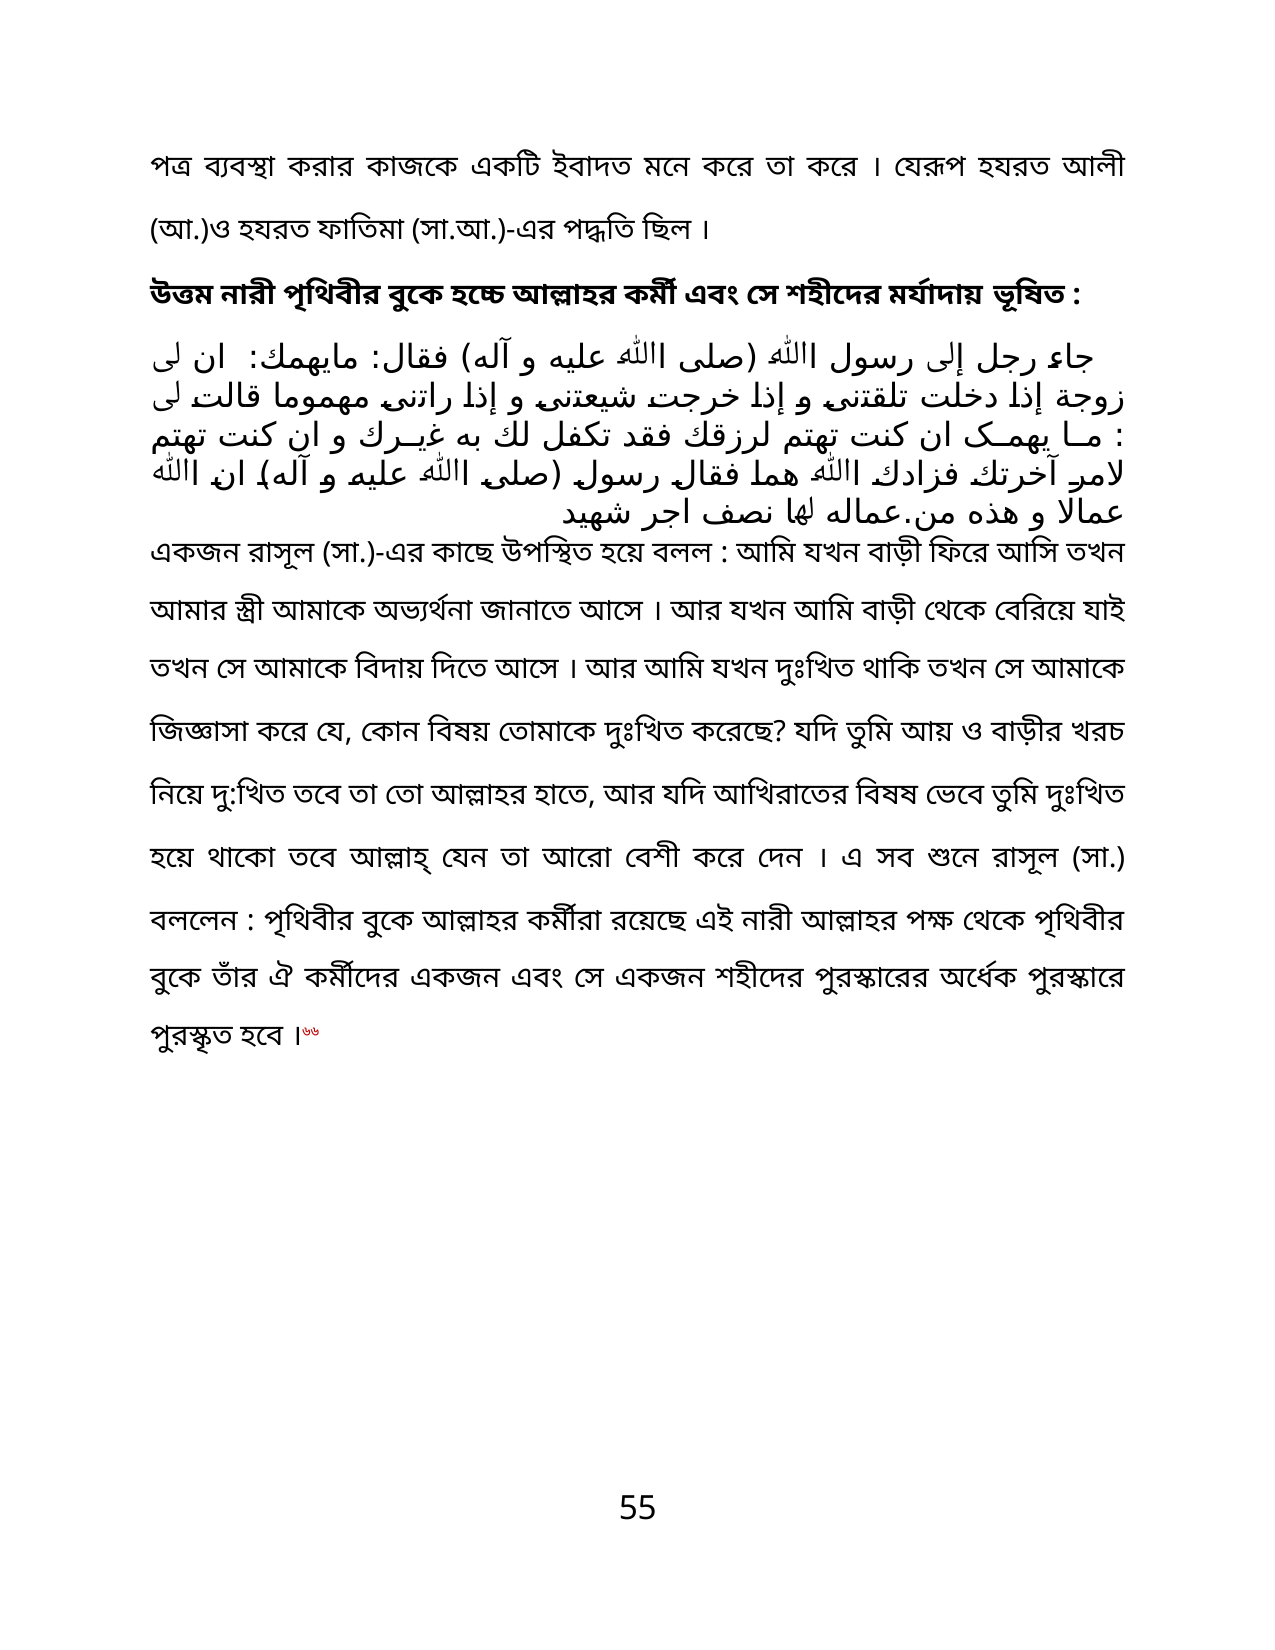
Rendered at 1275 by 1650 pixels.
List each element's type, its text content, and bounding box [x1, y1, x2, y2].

text উত্তম নারী পৃথিবীর বুকে হচ্চে আল্লাহর কর্মী এবং সে শহীদের মর্যাদায় ভূষিত : [150, 273, 1125, 316]
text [150, 150, 1125, 251]
text ﺟﺎﺀ ﺭﺟﻞ ﺇﱃ ﺭﺳﻮﻝ ﺍﷲ (ﺻﻠﻰ ﺍﷲ ﻋﻠﻴﻪ ﻭ ﺁﻟﻪ) ﻓﻘﺎﻝ: ﻣﺎﻳﻬﻤﻚ: ﺍﻥ ﱃ ﺯﻭﺟﺔ ﺇﺫﺍ ﺩﺧﻠﺖ ﺗﻠﻘﺘنی ﻭ ﺇﺫﺍ ﺧﺮﺟﺖ ﺷﻴﻌﺘنی ﻭ ﺇﺫﺍ ﺭﺍﺗنی ﻣﻬﻤﻮﻣﺎ ﻗﺎﻟﺖ ﱃ : ما یهمک ان کنت تهتم ﻟﺮﺯﻗﻚ ﻓﻘﺪ ﺗﻜﻔﻞ ﻟﻚ ﺑﻪ ﻏیرﻙ ﻭ ﺍﻥ ﻛﻨﺖ تهتم ﻻﻣﺮ ﺁﺧﺮﺗﻚ ﻓﺰﺍﺩﻙ ﺍﷲ هما ﻓﻘﺎﻝ ﺭﺳﻮﻝ (ﺻﻠﻰ ﺍﷲ ﻋﻠﻴﻪ ﻭ ﺁﻟﻪ) ﺍﻥ ﺍﷲ ﻋﻤﺎﻻ ﻭ ﻫﺬﻩ ﻣﻦ.ﻋﻤﺎﻟﻪ ﳍﺎ ﻧﺼﻒ ﺍﺟﺮ ﺷﻬﻴﺪ [150, 337, 1125, 532]
text একজন রাসূল (সা.)-এর কাছে উপস্থিত হয়ে বলল : আমি যখন বাড়ী ফিরে আসি তখন আমার স্ত্রী আমাকে অভ্যর্থনা জানাতে আসে । আর যখন আমি বাড়ী থেকে বেরিয়ে যাই তখন সে আমাকে বিদায় দিতে আসে । আর আমি যখন দুঃখিত থাকি তখন সে আমাকে জিজ্ঞাসা করে যে, কোন বিষয় তোমাকে দুঃখিত করেছে? যদি তুমি আয় ও বাড়ীর খরচ নিয়ে দু:খিত তবে তা তো আল্লাহর হাতে, আর যদি আখিরাতের বিষষ ভেবে তুমি দুঃখিত হয়ে থাকো তবে আল্লাহ্ যেন তা আরো বেশী করে দেন । এ সব শুনে রাসূল (সা.) বললেন : পৃথিবীর বুকে আল্লাহর কর্মীরা রয়েছে এই নারী আল্লাহর পক্ষ থেকে পৃথিবীর বুকে তাঁর ঐ কর্মীদের একজন এবং সে একজন শহীদের পুরস্কারের অর্ধেক পুরস্কারে পুরস্কৃত হবে ।৬৬ [150, 532, 1125, 1058]
